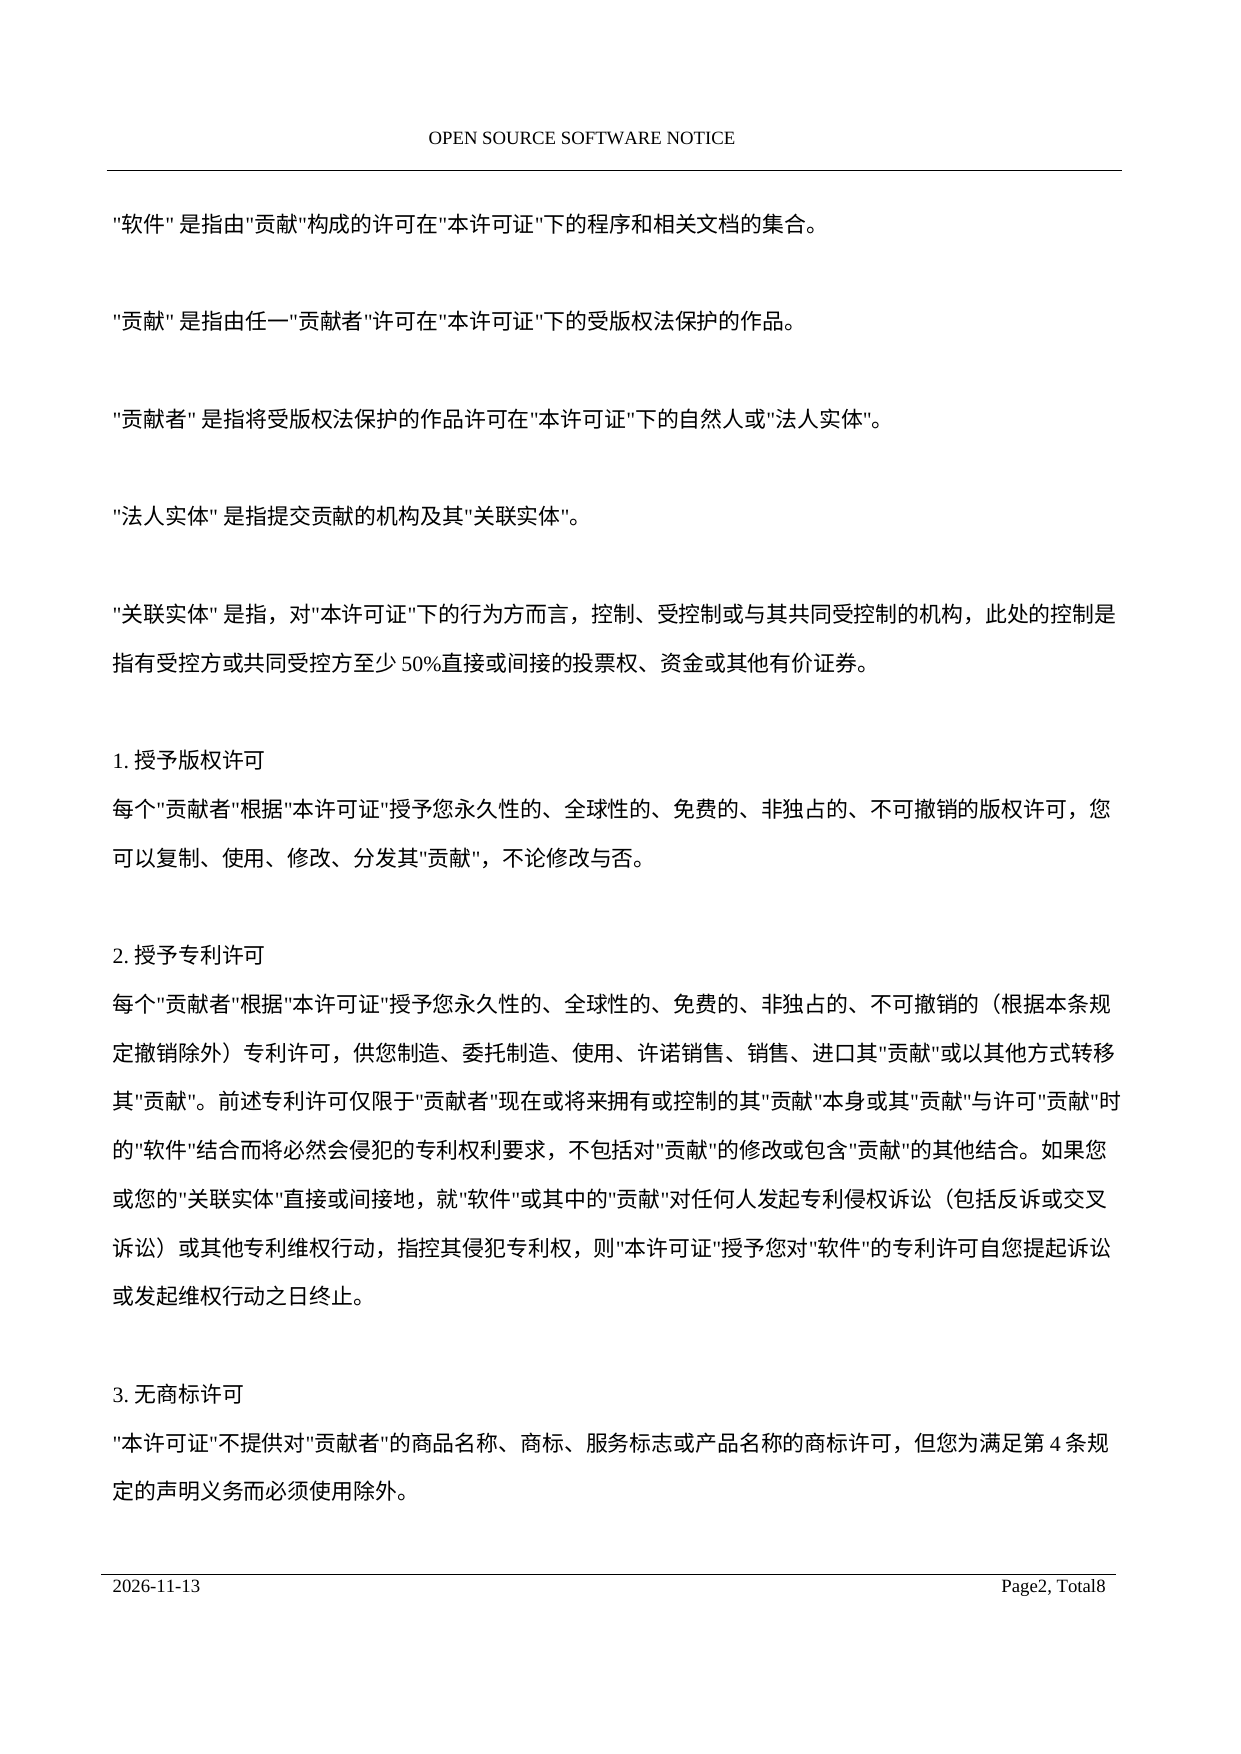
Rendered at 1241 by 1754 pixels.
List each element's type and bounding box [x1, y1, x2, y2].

text [112, 206, 1128, 1506]
